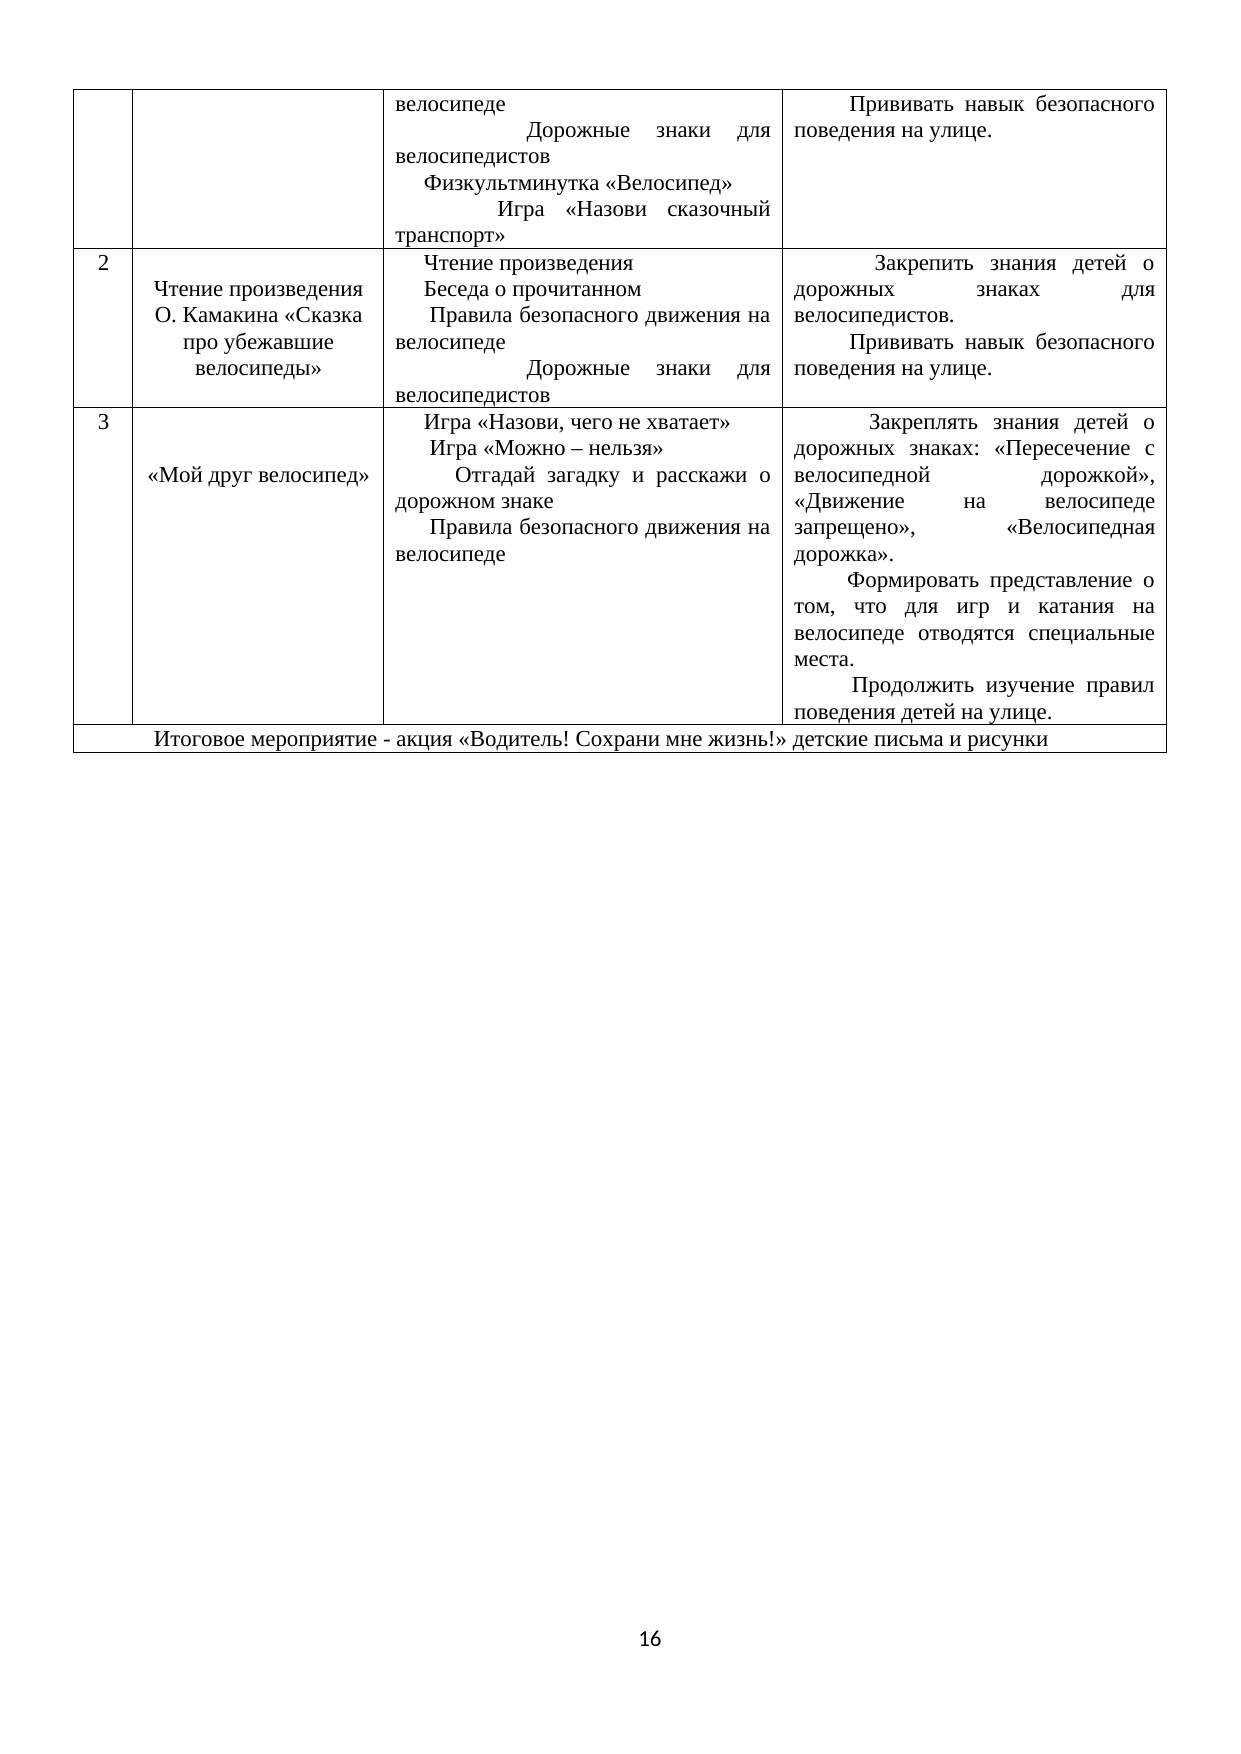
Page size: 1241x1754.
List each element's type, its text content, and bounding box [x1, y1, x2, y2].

table_cell Закреплять знания детей о дорожных знаках: «Пересечение с велосипедной дорожкой», «Движение на велосипеде запрещено», «Велосипедная дорожка». Формировать представление о том, что для игр и катания на велосипеде отводятся специальные места. Продолжить изучение правил поведения детей на улице. [783, 408, 1166, 724]
table_cell Игра «Назови, чего не хватает» Игра «Можно – нельзя» Отгадай загадку и расскажи о дорожном знаке Правила безопасного движения на велосипеде [384, 408, 782, 724]
table_cell Закрепить знания детей о дорожных знаках для велосипедистов. Прививать навык безопасного поведения на улице. [783, 249, 1166, 407]
table_cell 3 [74, 408, 132, 724]
table_cell 1 [74, 90, 132, 248]
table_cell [783, 90, 1166, 248]
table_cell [384, 90, 782, 248]
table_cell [133, 90, 383, 248]
table_cell Итоговое мероприятие - акция «Водитель! Сохрани мне жизнь!» детские письма и рисунки [74, 725, 1166, 752]
table_cell 2 [74, 249, 132, 407]
table_cell Чтение произведения О. Камакина «Сказка про убежавшие велосипеды» [133, 249, 383, 407]
table_cell «Мой друг велосипед» [133, 408, 383, 724]
table_cell Чтение произведения Беседа о прочитанном Правила безопасного движения на велосипеде Дорожные знаки для велосипедистов [384, 249, 782, 407]
